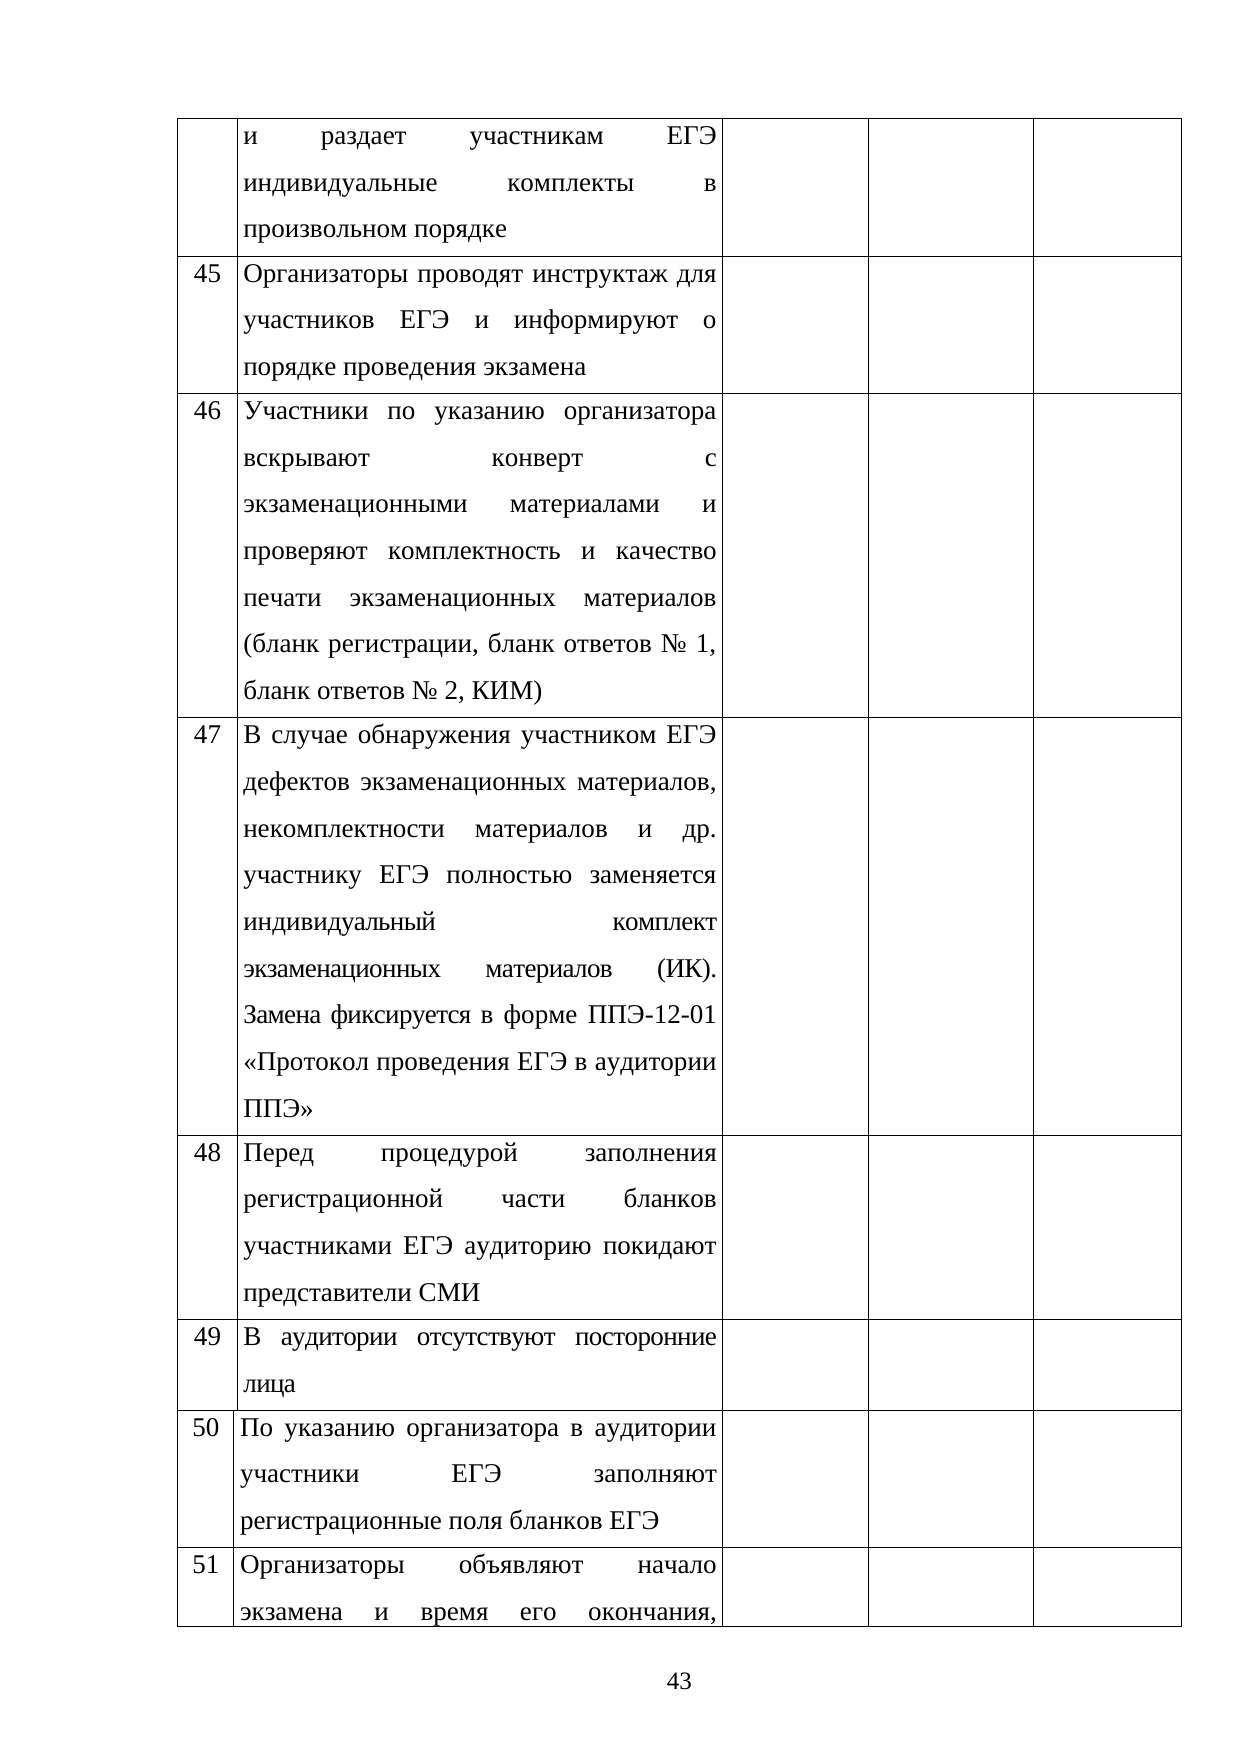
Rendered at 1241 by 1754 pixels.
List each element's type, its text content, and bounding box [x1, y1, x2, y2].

table_cell [723, 257, 868, 393]
table_cell [1034, 1411, 1181, 1547]
table_cell [869, 1320, 1033, 1410]
table_cell [1034, 1136, 1181, 1319]
table_cell В аудитории отсутствуют посторонние лица [238, 1320, 722, 1410]
table_cell [869, 119, 1033, 256]
table_cell 44 [178, 119, 237, 256]
table_cell [723, 718, 868, 1135]
table_cell [869, 1136, 1033, 1319]
table_cell [869, 1548, 1033, 1626]
table_cell [723, 1136, 868, 1319]
table_cell 51 [178, 1548, 233, 1626]
table_cell [1034, 1548, 1181, 1626]
table_cell [869, 718, 1033, 1135]
table_cell В случае обнаружения участником ЕГЭ дефектов экзаменационных материалов, некомплектности материалов и др. участнику ЕГЭ полностью заменяется индивидуальный комплект экзаменационных материалов (ИК). Замена фиксируется в форме ППЭ-12-01 «Протокол проведения ЕГЭ в аудитории ППЭ» [238, 718, 722, 1135]
table_cell [723, 394, 868, 717]
table_cell Перед процедурой заполнения регистрационной части бланков участниками ЕГЭ аудиторию покидают представители СМИ [238, 1136, 722, 1319]
table_cell [869, 394, 1033, 717]
table_cell [723, 1411, 868, 1547]
table_cell 45 [178, 257, 237, 393]
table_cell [234, 1548, 722, 1626]
table_cell [1034, 718, 1181, 1135]
table_cell По указанию организатора в аудитории участники ЕГЭ заполняют регистрационные поля бланков ЕГЭ [234, 1411, 722, 1547]
table_cell [723, 1320, 868, 1410]
table_cell 48 [178, 1136, 237, 1319]
table_cell Участники по указанию организатора вскрывают конверт с экзаменационными материалами и проверяют комплектность и качество печати экзаменационных материалов (бланк регистрации, бланк ответов № 1, бланк ответов № 2, КИМ) [238, 394, 722, 717]
table_cell [723, 1548, 868, 1626]
table_cell 47 [178, 718, 237, 1135]
table_cell [1034, 1320, 1181, 1410]
table_cell [869, 257, 1033, 393]
table_cell 50 [178, 1411, 233, 1547]
table_cell Организаторы проводят инструктаж для участников ЕГЭ и информируют о порядке проведения экзамена [238, 257, 722, 393]
table_cell [1034, 257, 1181, 393]
table_cell 49 [178, 1320, 237, 1410]
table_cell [238, 119, 722, 256]
table_cell [1034, 119, 1181, 256]
table_cell [723, 119, 868, 256]
table_cell [869, 1411, 1033, 1547]
table_cell 46 [178, 394, 237, 717]
table_cell [1034, 394, 1181, 717]
